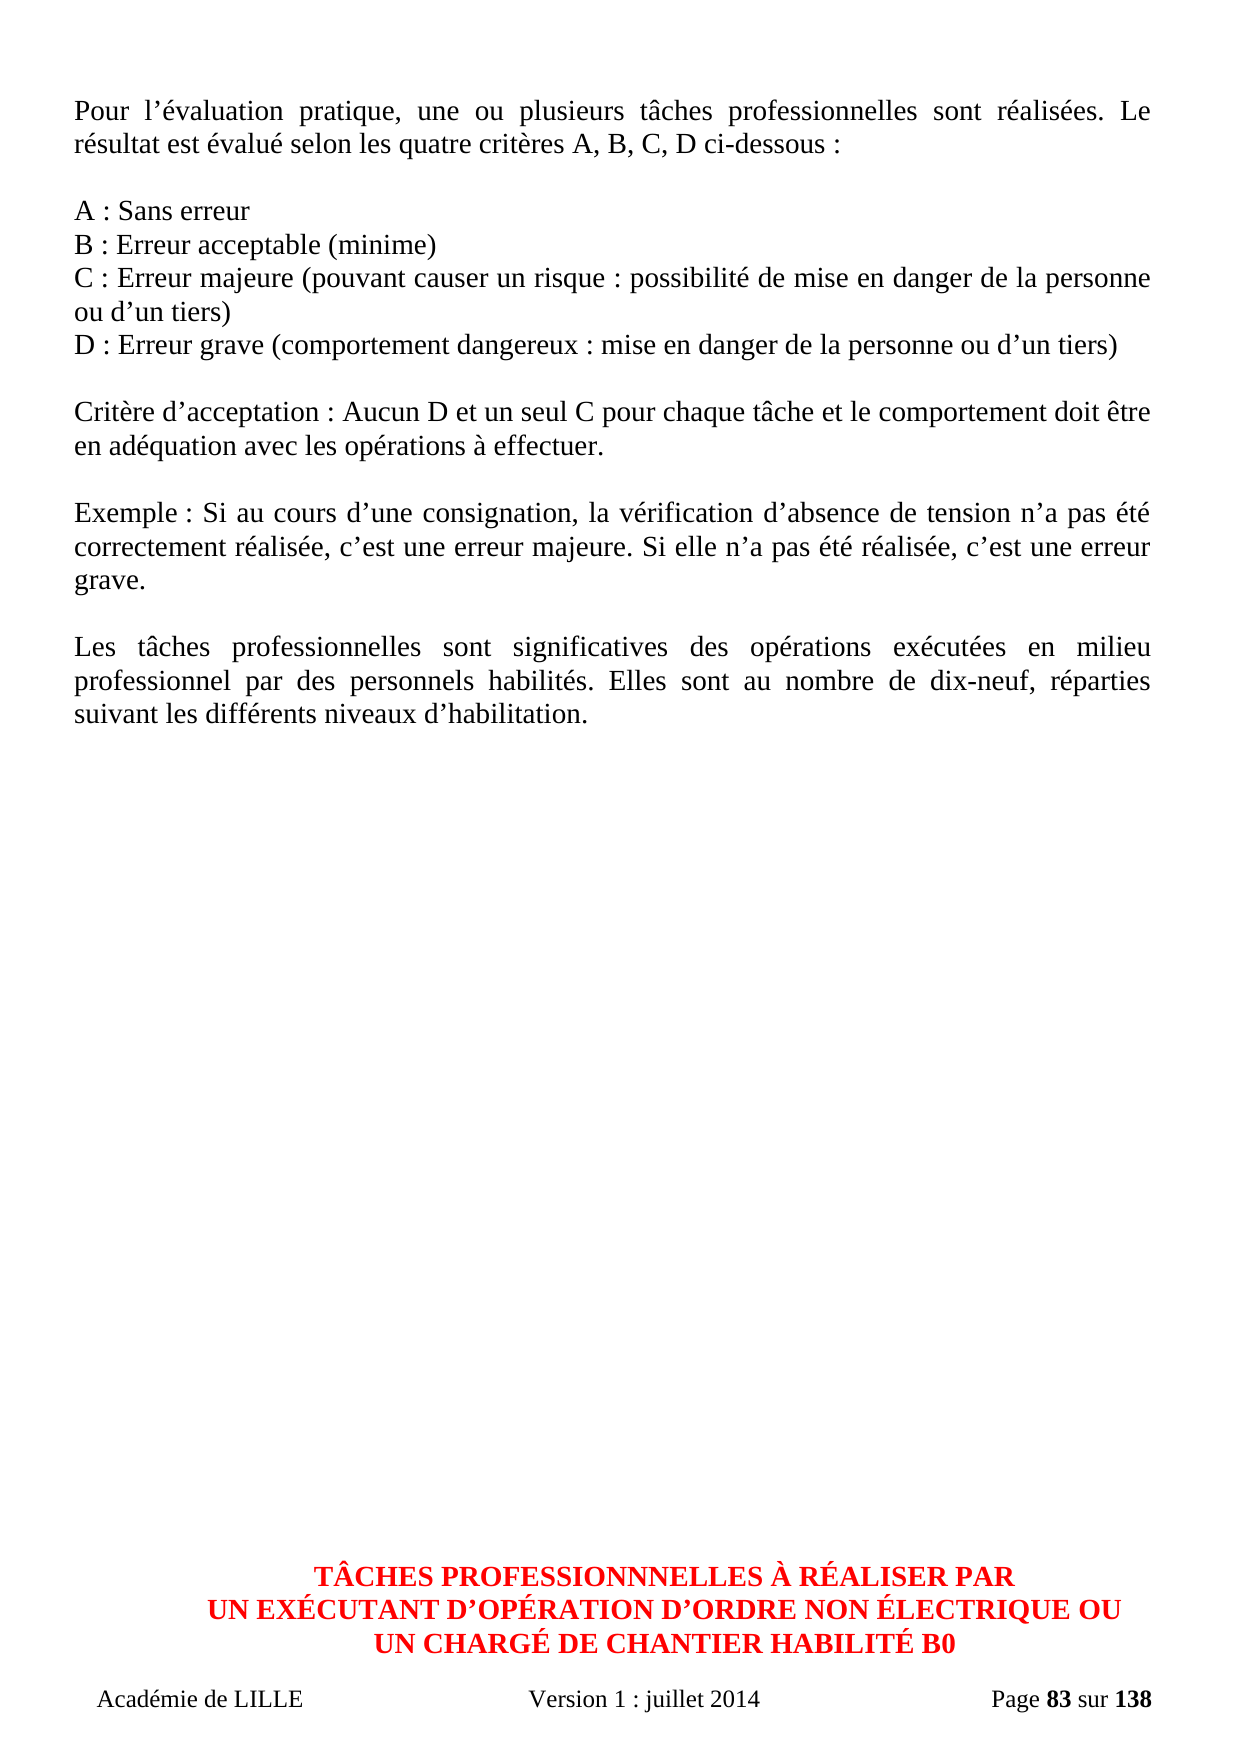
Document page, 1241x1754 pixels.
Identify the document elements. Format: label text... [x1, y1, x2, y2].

list Les tâches professionnelles sont significatives des opérations exécutées en milieu professionnel par des personnels habilités. Elles sont au nombre de dix-neuf, réparties suivant les différents niveaux d’habilitation. [74, 629, 1152, 730]
list UN CHARGÉ DE CHANTIER HABILITÉ B0 [177, 1626, 1152, 1659]
list Exemple : Si au cours d’une consignation, la vérification d’absence de tension n’a pas été correctement réalisée, c’est une erreur majeure. Si elle n’a pas été réalisée, c’est une erreur grave. [74, 495, 1152, 596]
list B : Erreur acceptable (minime) [74, 227, 1152, 260]
list C : Erreur majeure (pouvant causer un risque : possibilité de mise en danger de la personne ou d’un tiers) [74, 260, 1152, 327]
list Critère d’acceptation : Aucun D et un seul C pour chaque tâche et le comportement doit être en adéquation avec les opérations à effectuer. [74, 394, 1152, 462]
list A : Sans erreur [74, 193, 1152, 227]
list D : Erreur grave (comportement dangereux : mise en danger de la personne ou d’un tiers) [74, 327, 1152, 361]
list TÂCHES PROFESSIONNNELLES À RÉALISER PAR [177, 1559, 1152, 1592]
list Pour l’évaluation pratique, une ou plusieurs tâches professionnelles sont réalisées. Le résultat est évalué selon les quatre critères A, B, C, D ci-dessous : [74, 93, 1152, 160]
list UN EXÉCUTANT D’OPÉRATION D’ORDRE NON ÉLECTRIQUE OU [177, 1592, 1152, 1626]
